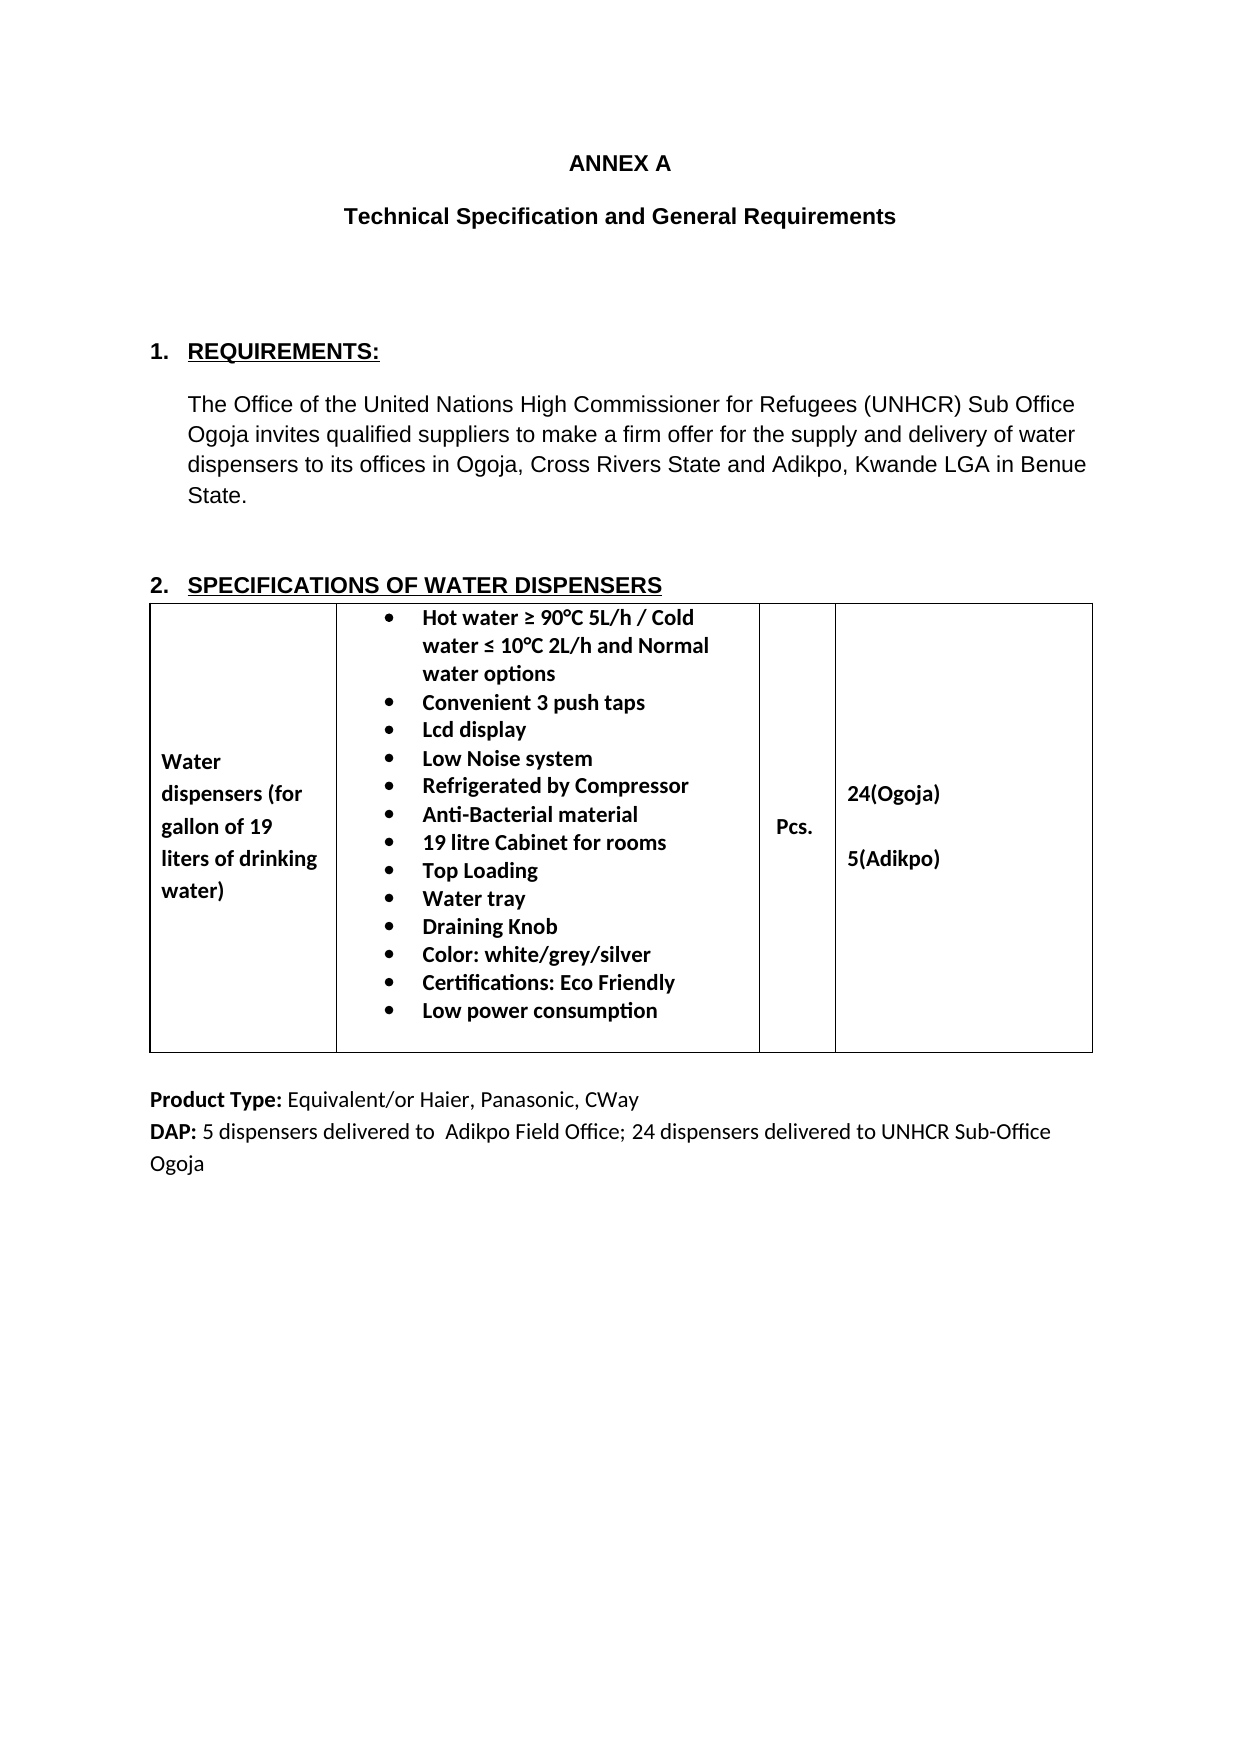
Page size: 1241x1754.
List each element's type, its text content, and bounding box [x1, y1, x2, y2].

table_header Water dispensers (for gallon of 19 liters of drinking water) [151, 604, 336, 1052]
list SPECIFICATIONS OF WATER DISPENSERS [150, 572, 1090, 599]
text DAP: 5 dispensers delivered to Adikpo Field Office; 24 dispensers delivered to UNHCR Sub-Office Ogoja [150, 1117, 1090, 1177]
text Technical Specification and General Requirements [150, 203, 1090, 229]
text ANNEX A [150, 150, 1090, 176]
text The Office of the United Nations High Commissioner for Refugees (UNHCR) Sub Office Ogoja invites qualified suppliers to make a firm offer for the supply and delivery of water dispensers to its offices in Ogoja, Cross Rivers State and Adikpo, Kwande LGA in Benue State. [187, 391, 1090, 508]
table_header Pcs. [760, 604, 835, 1052]
table_header 24(Ogoja) 5(Adikpo) [836, 604, 1092, 1052]
text Product Type: Equivalent/or Haier, Panasonic, CWay [150, 1085, 1090, 1113]
list REQUIREMENTS: [150, 338, 1090, 365]
table_header Hot water ≥ 90°C 5L/h / Cold water ≤ 10°C 2L/h and Normal water options Convenient 3 push taps Lcd display Low Noise system Refrigerated by Compressor Anti-Bacterial material 19 litre Cabinet for rooms Top Loading Water tray Draining Knob Color: white/grey/silver Certifications: Eco Friendly Low power consumption [337, 604, 759, 1052]
